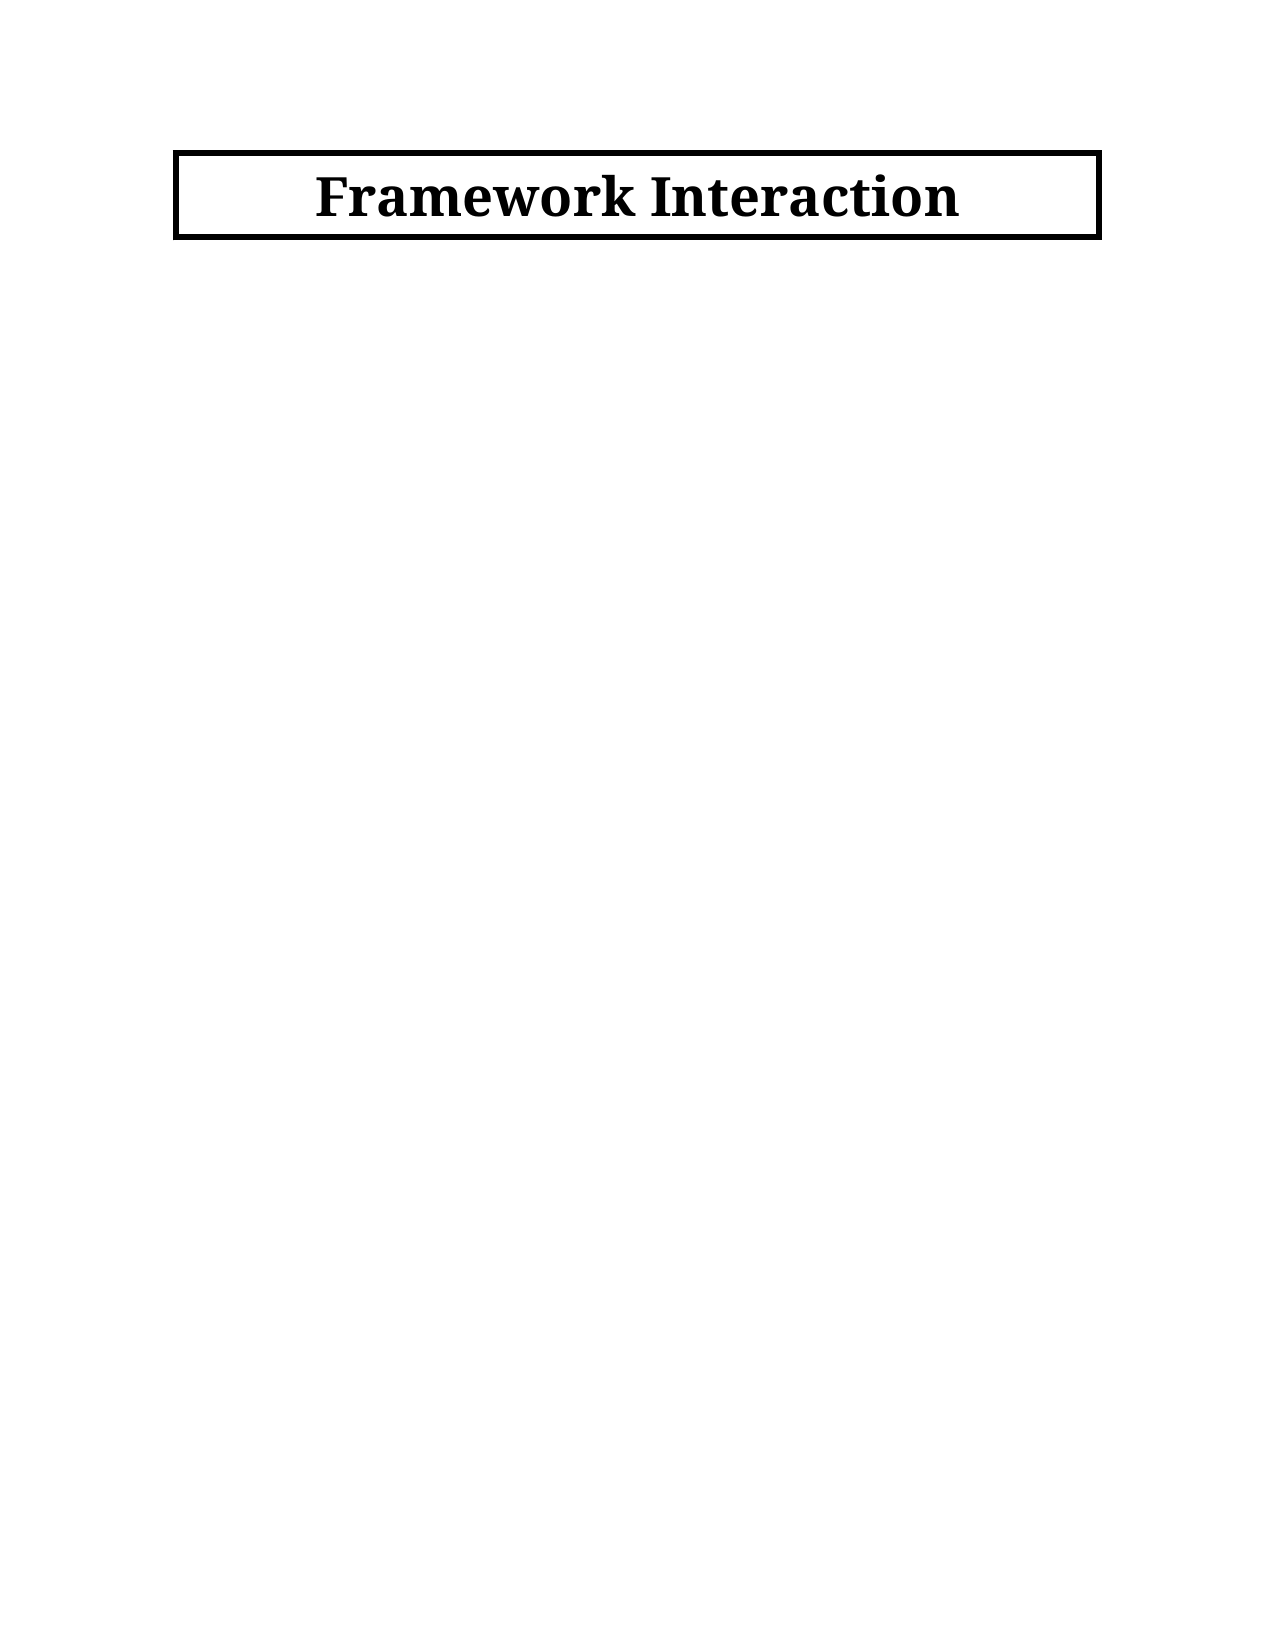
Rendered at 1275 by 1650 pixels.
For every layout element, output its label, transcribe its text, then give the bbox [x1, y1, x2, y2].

subtitle Framework Interaction [179, 156, 1096, 234]
